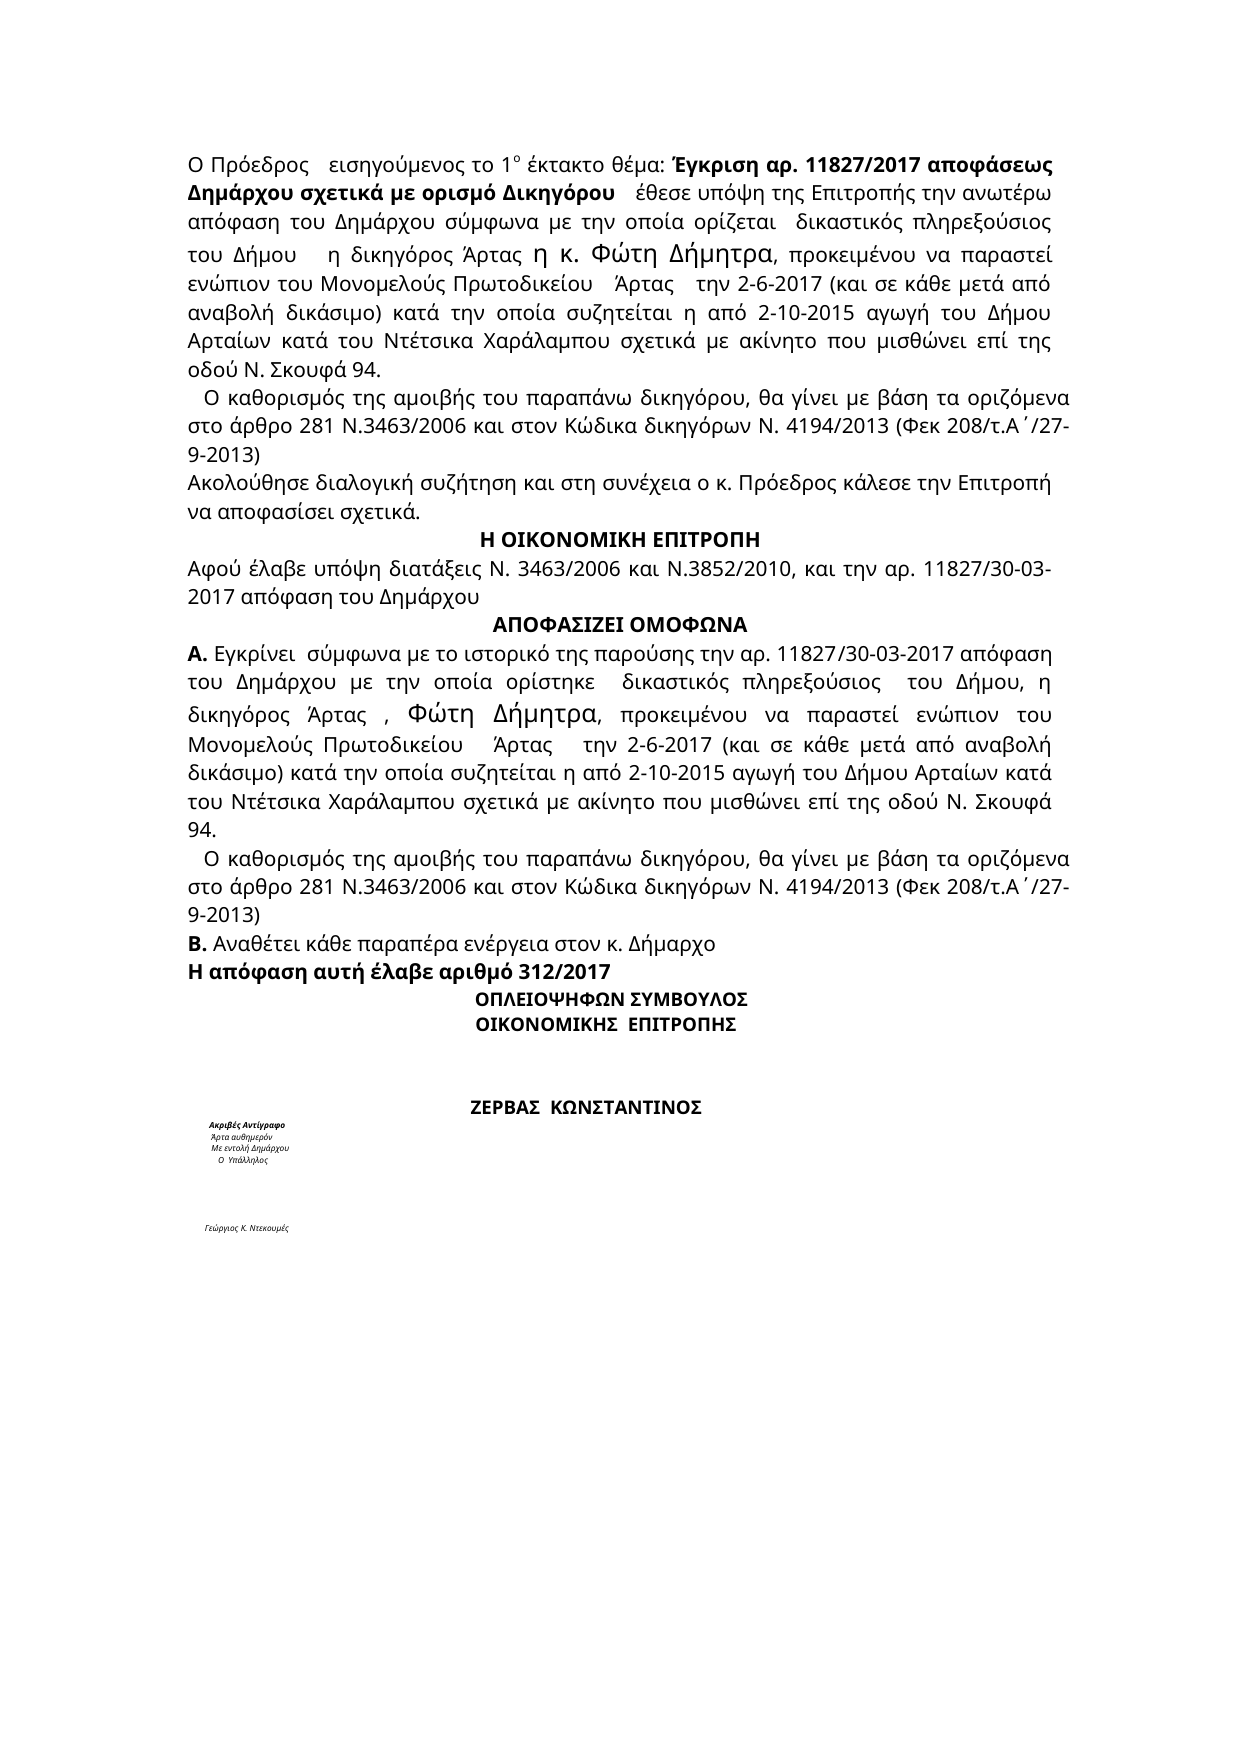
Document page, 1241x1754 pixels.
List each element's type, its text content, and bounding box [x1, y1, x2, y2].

text Αφού έλαβε υπόψη διατάξεις Ν. 3463/2006 και Ν.3852/2010, και την αρ. 11827/30-03-2017 απόφαση του Δημάρχου [187, 554, 1053, 611]
text ΑΠΟΦΑΣΙΖΕΙ ΟΜΟΦΩΝΑ [187, 611, 1053, 639]
text Β. Αναθέτει κάθε παραπέρα ενέργεια στον κ. Δήμαρχο [187, 929, 1053, 957]
text Ακολούθησε διαλογική συζήτηση και στη συνέχεια ο κ. Πρόεδρος κάλεσε την Επιτροπή να αποφασίσει σχετικά. [187, 468, 1053, 525]
text ΟΠΛΕΙΟΨΗΦΩΝ ΣΥΜΒΟΥΛΟΣ [187, 986, 1053, 1011]
text Η ΟΙΚΟΝΟΜΙΚΗ ΕΠΙΤΡΟΠΗ [187, 525, 1053, 554]
text ΖΕΡΒΑΣ ΚΩΝΣΤΑΝΤΙΝΟΣ [187, 1094, 1053, 1120]
text Α. Εγκρίνει σύμφωνα με το ιστορικό της παρούσης την αρ. 11827/30-03-2017 απόφαση του Δημάρχου με την οποία ορίστηκε δικαστικός πληρεξούσιος του Δήμου, η δικηγόρος Άρτας , Φώτη Δήμητρα, προκειμένου να παραστεί ενώπιον του Μονομελούς Πρωτοδικείου Άρτας την 2-6-2017 (και σε κάθε μετά από αναβολή δικάσιμο) κατά την οποία συζητείται η από 2-10-2015 αγωγή του Δήμου Αρταίων κατά του Ντέτσικα Χαράλαμπου σχετικά με ακίνητο που μισθώνει επί της οδού Ν. Σκουφά 94. [187, 639, 1053, 844]
text Ο καθορισμός της αμοιβής του παραπάνω δικηγόρου, θα γίνει με βάση τα οριζόμενα στο άρθρο 281 Ν.3463/2006 και στον Κώδικα δικηγόρων Ν. 4194/2013 (Φεκ 208/τ.Α΄/27-9-2013) [187, 844, 1071, 929]
text ΟΙΚΟΝΟΜΙΚΗΣ ΕΠΙΤΡΟΠΗΣ [187, 1011, 1053, 1037]
text Η απόφαση αυτή έλαβε αριθμό 312/2017 [187, 957, 1053, 986]
text Ο καθορισμός της αμοιβής του παραπάνω δικηγόρου, θα γίνει με βάση τα οριζόμενα στο άρθρο 281 Ν.3463/2006 και στον Κώδικα δικηγόρων Ν. 4194/2013 (Φεκ 208/τ.Α΄/27-9-2013) [187, 383, 1071, 468]
text Ο Πρόεδρος εισηγούμενος το 1ο έκτακτο θέμα: Έγκριση αρ. 11827/2017 αποφάσεως Δημάρχου σχετικά με ορισμό Δικηγόρου έθεσε υπόψη της Επιτροπής την ανωτέρω απόφαση του Δημάρχου σύμφωνα με την οποία ορίζεται δικαστικός πληρεξούσιος του Δήμου η δικηγόρος Άρτας η κ. Φώτη Δήμητρα, προκειμένου να παραστεί ενώπιον του Μονομελούς Πρωτοδικείου Άρτας την 2-6-2017 (και σε κάθε μετά από αναβολή δικάσιμο) κατά την οποία συζητείται η από 2-10-2015 αγωγή του Δήμου Αρταίων κατά του Ντέτσικα Χαράλαμπου σχετικά με ακίνητο που μισθώνει επί της οδού Ν. Σκουφά 94. [187, 150, 1053, 383]
